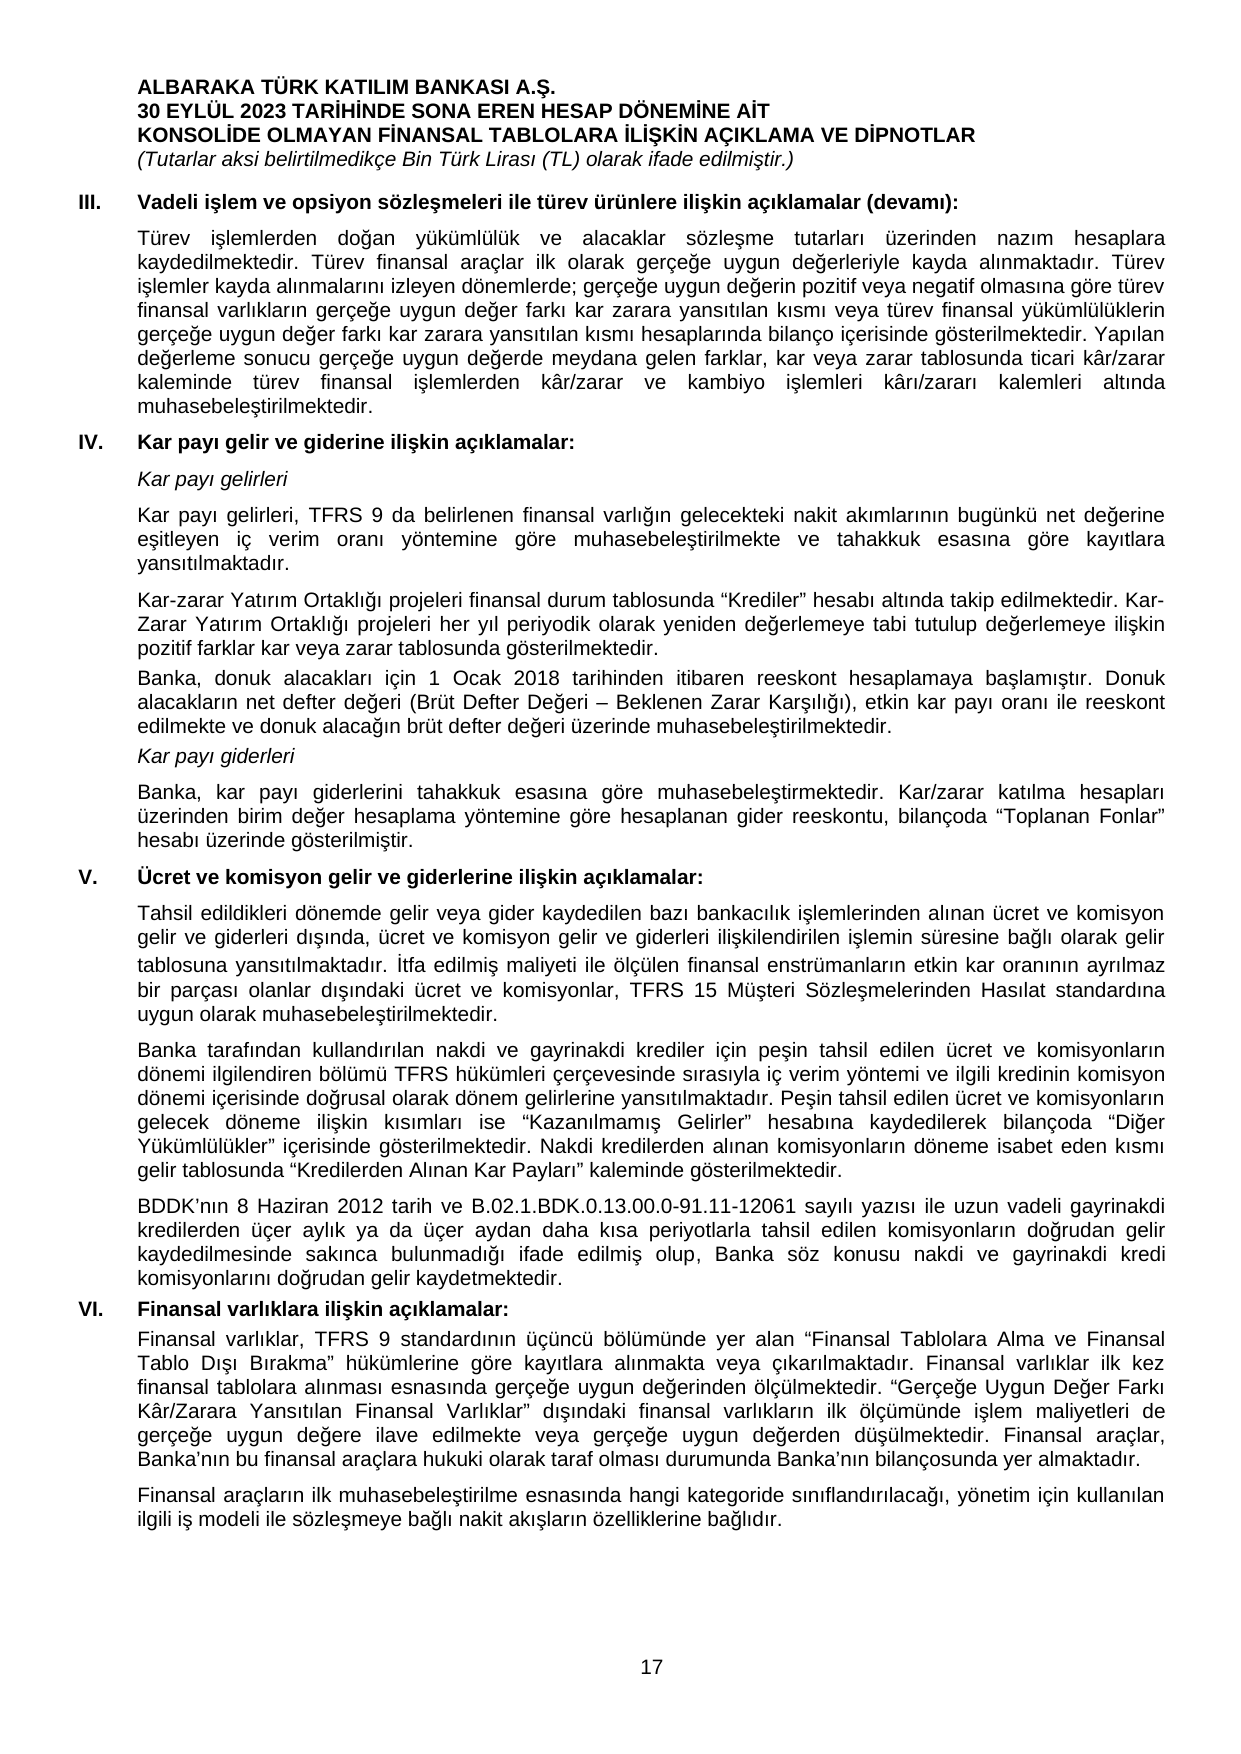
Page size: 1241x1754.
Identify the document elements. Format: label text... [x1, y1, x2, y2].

text V. Ücret ve komisyon gelir ve giderlerine ilişkin açıklamalar: [78, 864, 1166, 888]
text BDDK’nın 8 Haziran 2012 tarih ve B.02.1.BDK.0.13.00.0-91.11-12061 sayılı yazısı ile uzun vadeli gayrinakdi kredilerden üçer aylık ya da üçer aydan daha kısa periyotlarla tahsil edilen komisyonların doğrudan gelir kaydedilmesinde sakınca bulunmadığı ifade edilmiş olup, Banka söz konusu nakdi ve gayrinakdi kredi komisyonlarını doğrudan gelir kaydetmektedir. [137, 1194, 1166, 1290]
text Kar-zarar Yatırım Ortaklığı projeleri finansal durum tablosunda “Krediler” hesabı altında takip edilmektedir. Kar-Zarar Yatırım Ortaklığı projeleri her yıl periyodik olarak yeniden değerlemeye tabi tutulup değerlemeye ilişkin pozitif farklar kar veya zarar tablosunda gösterilmektedir. [137, 587, 1166, 659]
text Kar payı gelirleri [137, 467, 1166, 491]
text Kar payı giderleri [137, 744, 1166, 768]
text Tahsil edildikleri dönemde gelir veya gider kaydedilen bazı bankacılık işlemlerinden alınan ücret ve komisyon gelir ve giderleri dışında, ücret ve komisyon gelir ve giderleri ilişkilendirilen işlemin süresine bağlı olarak gelir tablosuna yansıtılmaktadır. İtfa edilmiş maliyeti ile ölçülen finansal enstrümanların etkin kar oranının ayrılmaz bir parçası olanlar dışındaki ücret ve komisyonlar, TFRS 15 Müşteri Sözleşmelerinden Hasılat standardına uygun olarak muhasebeleştirilmektedir. [137, 901, 1166, 1026]
text Banka, donuk alacakları için 1 Ocak 2018 tarihinden itibaren reeskont hesaplamaya başlamıştır. Donuk alacakların net defter değeri (Brüt Defter Değeri – Beklenen Zarar Karşılığı), etkin kar payı oranı ile reeskont edilmekte ve donuk alacağın brüt defter değeri üzerinde muhasebeleştirilmektedir. [137, 666, 1166, 737]
text Banka tarafından kullandırılan nakdi ve gayrinakdi krediler için peşin tahsil edilen ücret ve komisyonların dönemi ilgilendiren bölümü TFRS hükümleri çerçevesinde sırasıyla iç verim yöntemi ve ilgili kredinin komisyon dönemi içerisinde doğrusal olarak dönem gelirlerine yansıtılmaktadır. Peşin tahsil edilen ücret ve komisyonların gelecek döneme ilişkin kısımları ise “Kazanılmamış Gelirler” hesabına kaydedilerek bilançoda “Diğer Yükümlülükler” içerisinde gösterilmektedir. Nakdi kredilerden alınan komisyonların döneme isabet eden kısmı gelir tablosunda “Kredilerden Alınan Kar Payları” kaleminde gösterilmektedir. [137, 1038, 1166, 1182]
text Finansal varlıklar, TFRS 9 standardının üçüncü bölümünde yer alan “Finansal Tablolara Alma ve Finansal Tablo Dışı Bırakma” hükümlerine göre kayıtlara alınmakta veya çıkarılmaktadır. Finansal varlıklar ilk kez finansal tablolara alınması esnasında gerçeğe uygun değerinden ölçülmektedir. “Gerçeğe Uygun Değer Farkı Kâr/Zarara Yansıtılan Finansal Varlıklar” dışındaki finansal varlıkların ilk ölçümünde işlem maliyetleri de gerçeğe uygun değere ilave edilmekte veya gerçeğe uygun değerden düşülmektedir. Finansal araçlar, Banka’nın bu finansal araçlara hukuki olarak taraf olması durumunda Banka’nın bilançosunda yer almaktadır. [137, 1327, 1166, 1470]
text Finansal araçların ilk muhasebeleştirilme esnasında hangi kategoride sınıflandırılacağı, yönetim için kullanılan ilgili iş modeli ile sözleşmeye bağlı nakit akışların özelliklerine bağlıdır. [137, 1483, 1166, 1531]
text III. Vadeli işlem ve opsiyon sözleşmeleri ile türev ürünlere ilişkin açıklamalar (devamı): [78, 189, 1166, 213]
text VI. Finansal varlıklara ilişkin açıklamalar: [78, 1296, 1166, 1320]
text Banka, kar payı giderlerini tahakkuk esasına göre muhasebeleştirmektedir. Kar/zarar katılma hesapları üzerinden birim değer hesaplama yöntemine göre hesaplanan gider reeskontu, bilançoda “Toplanan Fonlar” hesabı üzerinde gösterilmiştir. [137, 780, 1166, 852]
text Kar payı gelirleri, TFRS 9 da belirlenen finansal varlığın gelecekteki nakit akımlarının bugünkü net değerine eşitleyen iç verim oranı yöntemine göre muhasebeleştirilmekte ve tahakkuk esasına göre kayıtlara yansıtılmaktadır. [137, 503, 1166, 575]
text Türev işlemlerden doğan yükümlülük ve alacaklar sözleşme tutarları üzerinden nazım hesaplara kaydedilmektedir. Türev finansal araçlar ilk olarak gerçeğe uygun değerleriyle kayda alınmaktadır. Türev işlemler kayda alınmalarını izleyen dönemlerde; gerçeğe uygun değerin pozitif veya negatif olmasına göre türev finansal varlıkların gerçeğe uygun değer farkı kar zarara yansıtılan kısmı veya türev finansal yükümlülüklerin gerçeğe uygun değer farkı kar zarara yansıtılan kısmı hesaplarında bilanço içerisinde gösterilmektedir. Yapılan değerleme sonucu gerçeğe uygun değerde meydana gelen farklar, kar veya zarar tablosunda ticari kâr/zarar kaleminde türev finansal işlemlerden kâr/zarar ve kambiyo işlemleri kârı/zararı kalemleri altında muhasebeleştirilmektedir. [137, 226, 1166, 418]
text IV. Kar payı gelir ve giderine ilişkin açıklamalar: [78, 430, 1166, 454]
